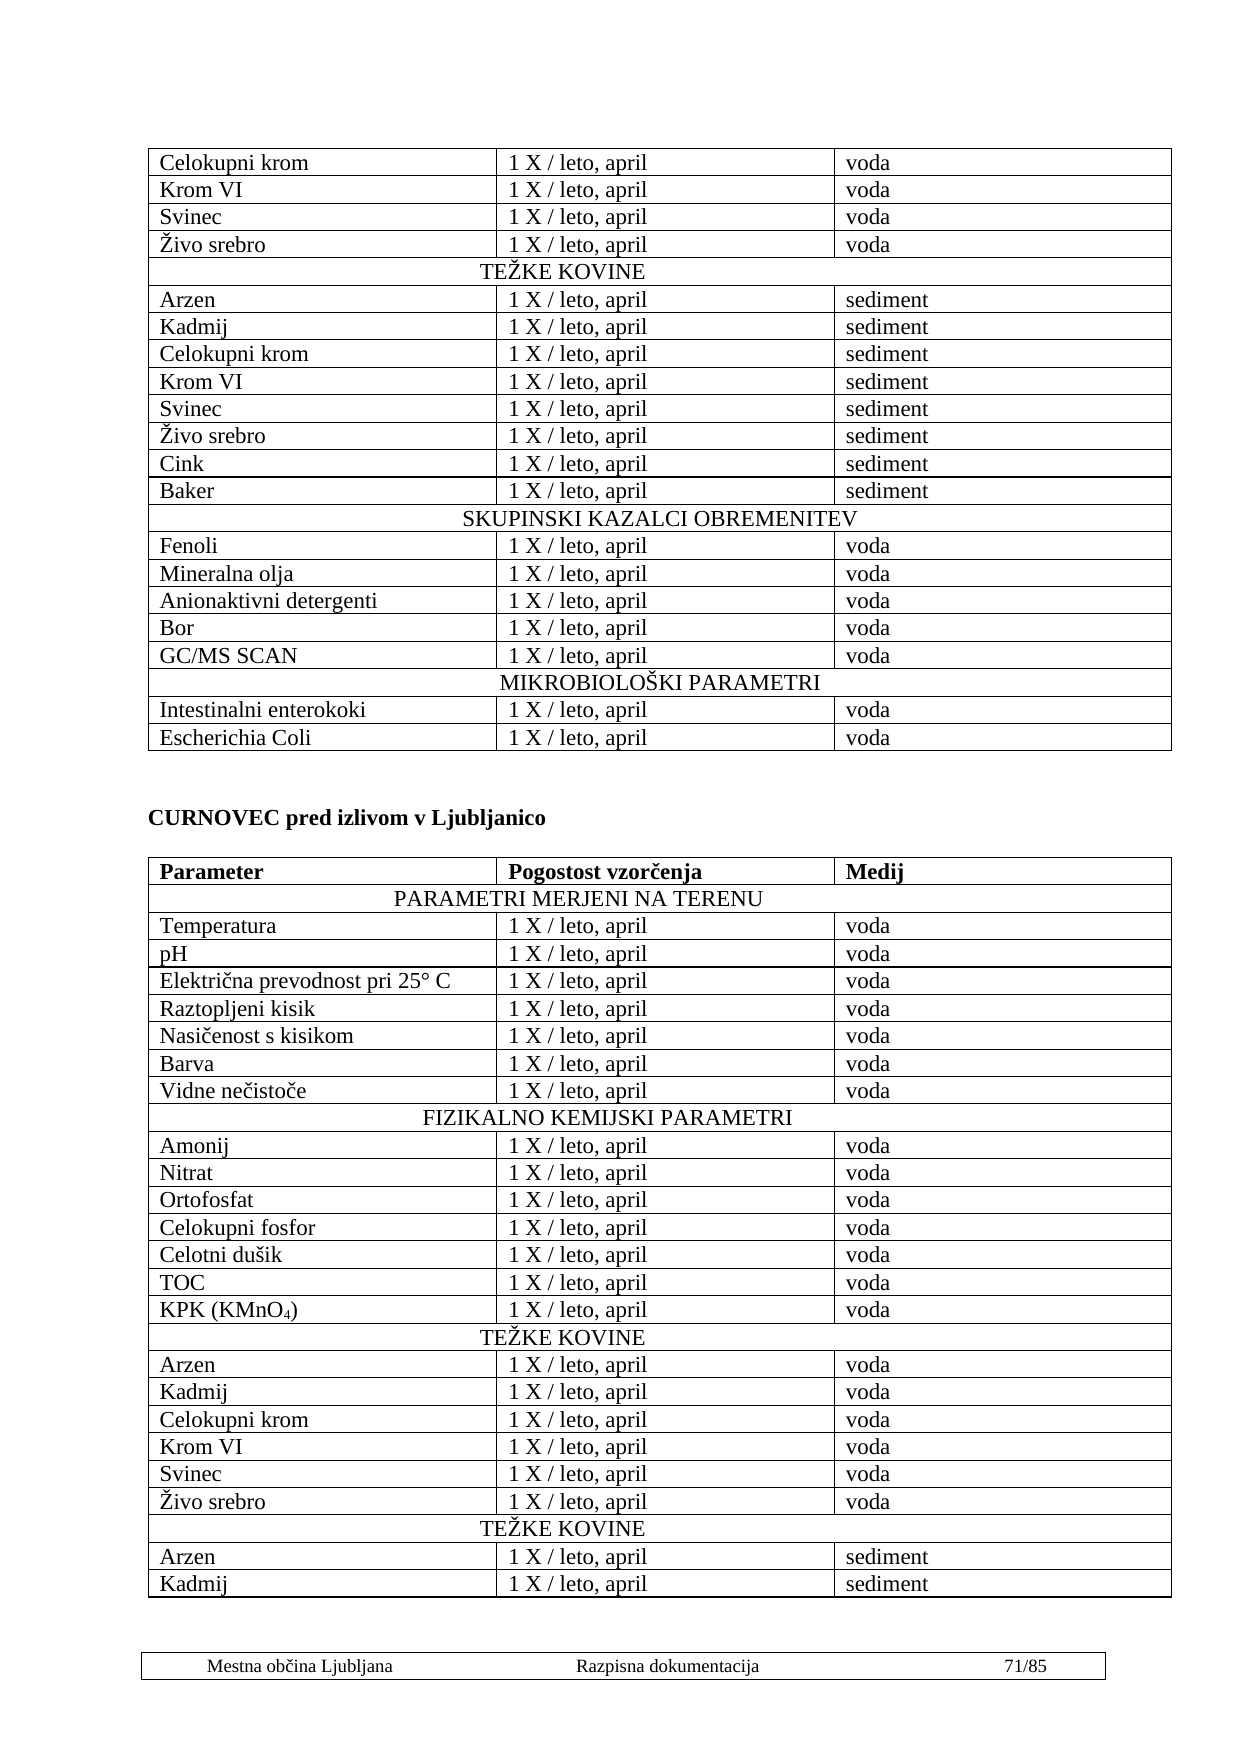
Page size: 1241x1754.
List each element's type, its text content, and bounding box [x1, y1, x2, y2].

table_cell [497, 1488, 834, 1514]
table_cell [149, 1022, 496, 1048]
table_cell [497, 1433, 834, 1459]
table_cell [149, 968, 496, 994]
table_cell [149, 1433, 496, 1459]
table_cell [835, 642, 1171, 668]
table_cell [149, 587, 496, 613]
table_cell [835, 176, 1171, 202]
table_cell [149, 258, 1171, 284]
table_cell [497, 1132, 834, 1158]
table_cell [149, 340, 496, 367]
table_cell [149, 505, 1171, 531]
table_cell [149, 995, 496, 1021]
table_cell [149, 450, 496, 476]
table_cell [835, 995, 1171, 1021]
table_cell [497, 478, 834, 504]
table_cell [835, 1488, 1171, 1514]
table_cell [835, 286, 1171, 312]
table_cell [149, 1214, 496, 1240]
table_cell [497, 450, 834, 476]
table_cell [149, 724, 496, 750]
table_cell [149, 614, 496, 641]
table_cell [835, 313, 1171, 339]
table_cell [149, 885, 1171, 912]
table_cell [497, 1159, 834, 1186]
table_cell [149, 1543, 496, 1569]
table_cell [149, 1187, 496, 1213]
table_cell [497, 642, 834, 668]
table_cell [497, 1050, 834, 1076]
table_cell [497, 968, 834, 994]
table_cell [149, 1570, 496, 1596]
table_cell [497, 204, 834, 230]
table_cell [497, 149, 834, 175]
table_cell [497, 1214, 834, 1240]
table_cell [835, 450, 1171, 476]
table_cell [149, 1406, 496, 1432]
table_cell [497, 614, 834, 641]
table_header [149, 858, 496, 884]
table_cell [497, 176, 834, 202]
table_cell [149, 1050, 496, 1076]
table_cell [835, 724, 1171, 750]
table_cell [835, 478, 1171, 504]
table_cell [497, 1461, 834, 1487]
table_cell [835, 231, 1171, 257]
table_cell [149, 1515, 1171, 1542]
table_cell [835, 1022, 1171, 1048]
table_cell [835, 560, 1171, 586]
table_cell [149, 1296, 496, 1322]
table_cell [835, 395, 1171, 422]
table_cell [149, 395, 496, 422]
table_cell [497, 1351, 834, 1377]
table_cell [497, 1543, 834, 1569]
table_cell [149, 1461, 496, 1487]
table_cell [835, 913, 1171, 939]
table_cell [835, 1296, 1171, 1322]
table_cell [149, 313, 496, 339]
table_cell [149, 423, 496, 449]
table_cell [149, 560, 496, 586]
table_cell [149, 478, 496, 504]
text CURNOVEC pred izlivom v Ljubljanico [148, 804, 1093, 830]
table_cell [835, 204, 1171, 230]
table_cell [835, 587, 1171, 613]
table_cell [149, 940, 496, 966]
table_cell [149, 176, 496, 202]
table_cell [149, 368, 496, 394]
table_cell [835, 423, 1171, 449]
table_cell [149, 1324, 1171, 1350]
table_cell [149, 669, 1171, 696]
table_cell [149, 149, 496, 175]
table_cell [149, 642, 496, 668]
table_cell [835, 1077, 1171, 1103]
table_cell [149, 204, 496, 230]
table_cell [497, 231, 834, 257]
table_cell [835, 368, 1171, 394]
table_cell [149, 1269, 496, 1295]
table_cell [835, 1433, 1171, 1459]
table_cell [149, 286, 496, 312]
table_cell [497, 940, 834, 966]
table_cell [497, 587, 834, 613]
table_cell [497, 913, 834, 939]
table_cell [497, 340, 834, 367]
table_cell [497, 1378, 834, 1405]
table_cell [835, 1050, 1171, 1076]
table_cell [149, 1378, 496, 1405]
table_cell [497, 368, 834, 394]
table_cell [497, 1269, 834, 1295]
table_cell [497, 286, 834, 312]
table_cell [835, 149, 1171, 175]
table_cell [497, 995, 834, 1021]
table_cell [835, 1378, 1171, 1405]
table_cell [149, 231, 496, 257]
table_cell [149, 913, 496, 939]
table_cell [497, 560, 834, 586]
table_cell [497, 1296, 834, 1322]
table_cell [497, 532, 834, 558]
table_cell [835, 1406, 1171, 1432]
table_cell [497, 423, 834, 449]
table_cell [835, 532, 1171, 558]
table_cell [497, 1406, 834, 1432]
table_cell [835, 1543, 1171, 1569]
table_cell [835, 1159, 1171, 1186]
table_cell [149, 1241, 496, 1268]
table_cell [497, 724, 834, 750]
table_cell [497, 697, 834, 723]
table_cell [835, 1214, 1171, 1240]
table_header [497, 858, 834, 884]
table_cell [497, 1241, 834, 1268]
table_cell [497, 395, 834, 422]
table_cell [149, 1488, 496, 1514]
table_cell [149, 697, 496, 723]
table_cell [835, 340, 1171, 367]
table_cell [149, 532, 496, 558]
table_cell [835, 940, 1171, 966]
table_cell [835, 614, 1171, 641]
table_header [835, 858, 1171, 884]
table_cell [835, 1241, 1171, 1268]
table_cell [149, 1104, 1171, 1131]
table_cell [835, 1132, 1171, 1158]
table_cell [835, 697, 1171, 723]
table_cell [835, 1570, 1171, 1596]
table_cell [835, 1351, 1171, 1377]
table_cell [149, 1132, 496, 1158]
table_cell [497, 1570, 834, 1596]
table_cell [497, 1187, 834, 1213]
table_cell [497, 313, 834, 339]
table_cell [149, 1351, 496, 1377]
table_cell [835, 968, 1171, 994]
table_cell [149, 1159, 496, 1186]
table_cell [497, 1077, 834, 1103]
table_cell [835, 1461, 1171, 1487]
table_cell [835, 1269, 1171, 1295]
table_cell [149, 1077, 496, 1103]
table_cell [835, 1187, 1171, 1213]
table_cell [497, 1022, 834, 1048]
